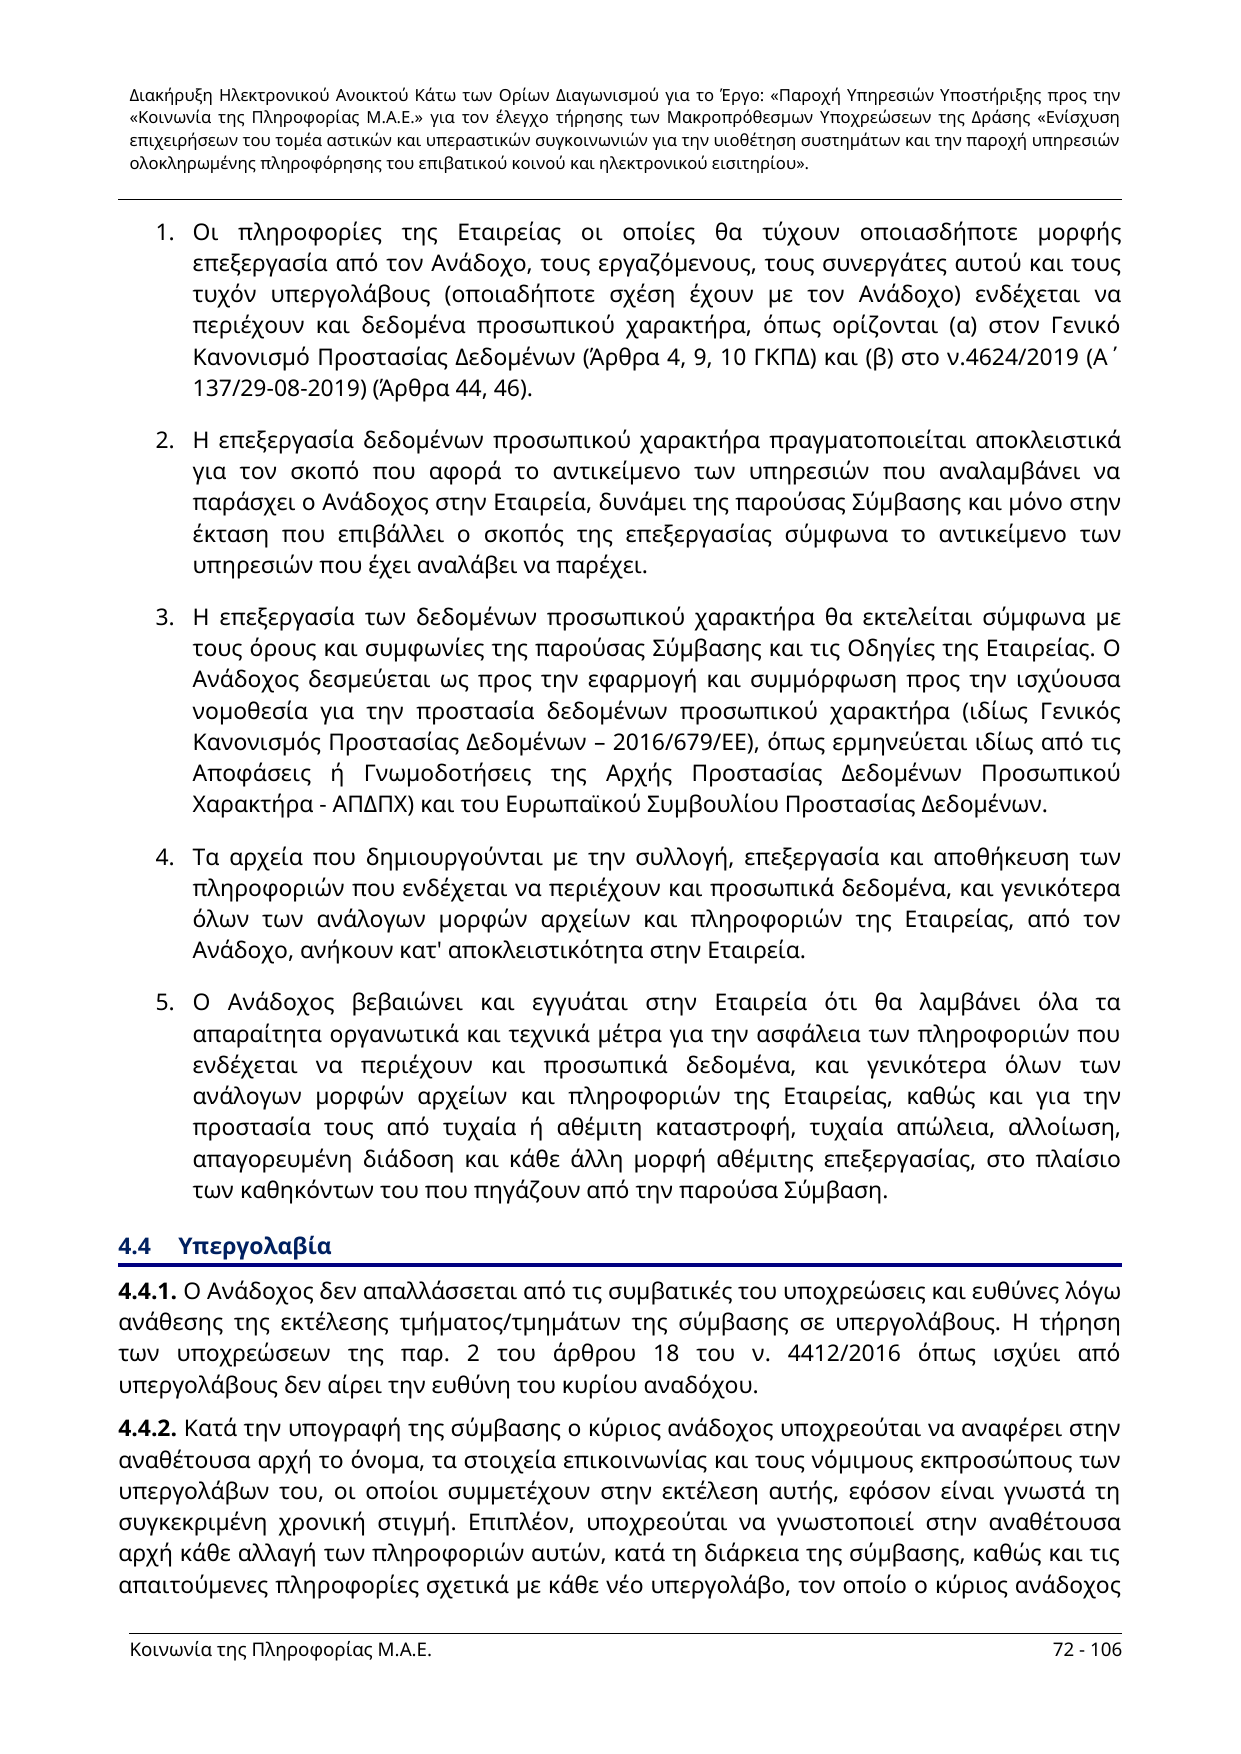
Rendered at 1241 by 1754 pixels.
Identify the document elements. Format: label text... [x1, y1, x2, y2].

list Η επεξεργασία δεδομένων προσωπικού χαρακτήρα πραγματοποιείται αποκλειστικά για τον σκοπό που αφορά το αντικείμενο των υπηρεσιών που αναλαμβάνει να παράσχει ο Ανάδοχος στην Εταιρεία, δυνάμει της παρούσας Σύμβασης και μόνο στην έκταση που επιβάλλει ο σκοπός της επεξεργασίας σύμφωνα το αντικείμενο των υπηρεσιών που έχει αναλάβει να παρέχει. [155, 424, 1122, 580]
subtitle Υπεργολαβία [118, 1230, 1122, 1263]
text 4.4.1. Ο Ανάδοχος δεν απαλλάσσεται από τις συμβατικές του υποχρεώσεις και ευθύνες λόγω ανάθεσης της εκτέλεσης τμήματος/τμημάτων της σύμβασης σε υπεργολάβους. Η τήρηση των υποχρεώσεων της παρ. 2 του άρθρου 18 του ν. 4412/2016 όπως ισχύει από υπεργολάβους δεν αίρει την ευθύνη του κυρίου αναδόχου. [118, 1275, 1122, 1400]
list Ο Ανάδοχος βεβαιώνει και εγγυάται στην Εταιρεία ότι θα λαμβάνει όλα τα απαραίτητα οργανωτικά και τεχνικά μέτρα για την ασφάλεια των πληροφοριών που ενδέχεται να περιέχουν και προσωπικά δεδομένα, και γενικότερα όλων των ανάλογων μορφών αρχείων και πληροφοριών της Εταιρείας, καθώς και για την προστασία τους από τυχαία ή αθέμιτη καταστροφή, τυχαία απώλεια, αλλοίωση, απαγορευμένη διάδοση και κάθε άλλη μορφή αθέμιτης επεξεργασίας, στο πλαίσιο των καθηκόντων του που πηγάζουν από την παρούσα Σύμβαση. [155, 986, 1122, 1205]
list Η επεξεργασία των δεδομένων προσωπικού χαρακτήρα θα εκτελείται σύμφωνα με τους όρους και συμφωνίες της παρούσας Σύμβασης και τις Οδηγίες της Εταιρείας. Ο Ανάδοχος δεσμεύεται ως προς την εφαρμογή και συμμόρφωση προς την ισχύουσα νομοθεσία για την προστασία δεδομένων προσωπικού χαρακτήρα (ιδίως Γενικός Κανονισμός Προστασίας Δεδομένων – 2016/679/ΕΕ), όπως ερμηνεύεται ιδίως από τις Αποφάσεις ή Γνωμοδοτήσεις της Αρχής Προστασίας Δεδομένων Προσωπικού Χαρακτήρα - ΑΠΔΠΧ) και του Ευρωπαϊκού Συμβουλίου Προστασίας Δεδομένων. [155, 601, 1122, 820]
list Οι πληροφορίες της Εταιρείας οι οποίες θα τύχουν οποιασδήποτε μορφής επεξεργασία από τον Ανάδοχο, τους εργαζόμενους, τους συνεργάτες αυτού και τους τυχόν υπεργολάβους (οποιαδήποτε σχέση έχουν με τον Ανάδοχο) ενδέχεται να περιέχουν και δεδομένα προσωπικού χαρακτήρα, όπως ορίζονται (α) στον Γενικό Κανονισμό Προστασίας Δεδομένων (Άρθρα 4, 9, 10 ΓΚΠΔ) και (β) στο ν.4624/2019 (Α΄ 137/29-08-2019) (Άρθρα 44, 46). [155, 216, 1122, 403]
list Τα αρχεία που δημιουργούνται με την συλλογή, επεξεργασία και αποθήκευση των πληροφοριών που ενδέχεται να περιέχουν και προσωπικά δεδομένα, και γενικότερα όλων των ανάλογων μορφών αρχείων και πληροφοριών της Εταιρείας, από τον Ανάδοχο, ανήκουν κατ' αποκλειστικότητα στην Εταιρεία. [155, 841, 1122, 966]
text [118, 1412, 1122, 1600]
